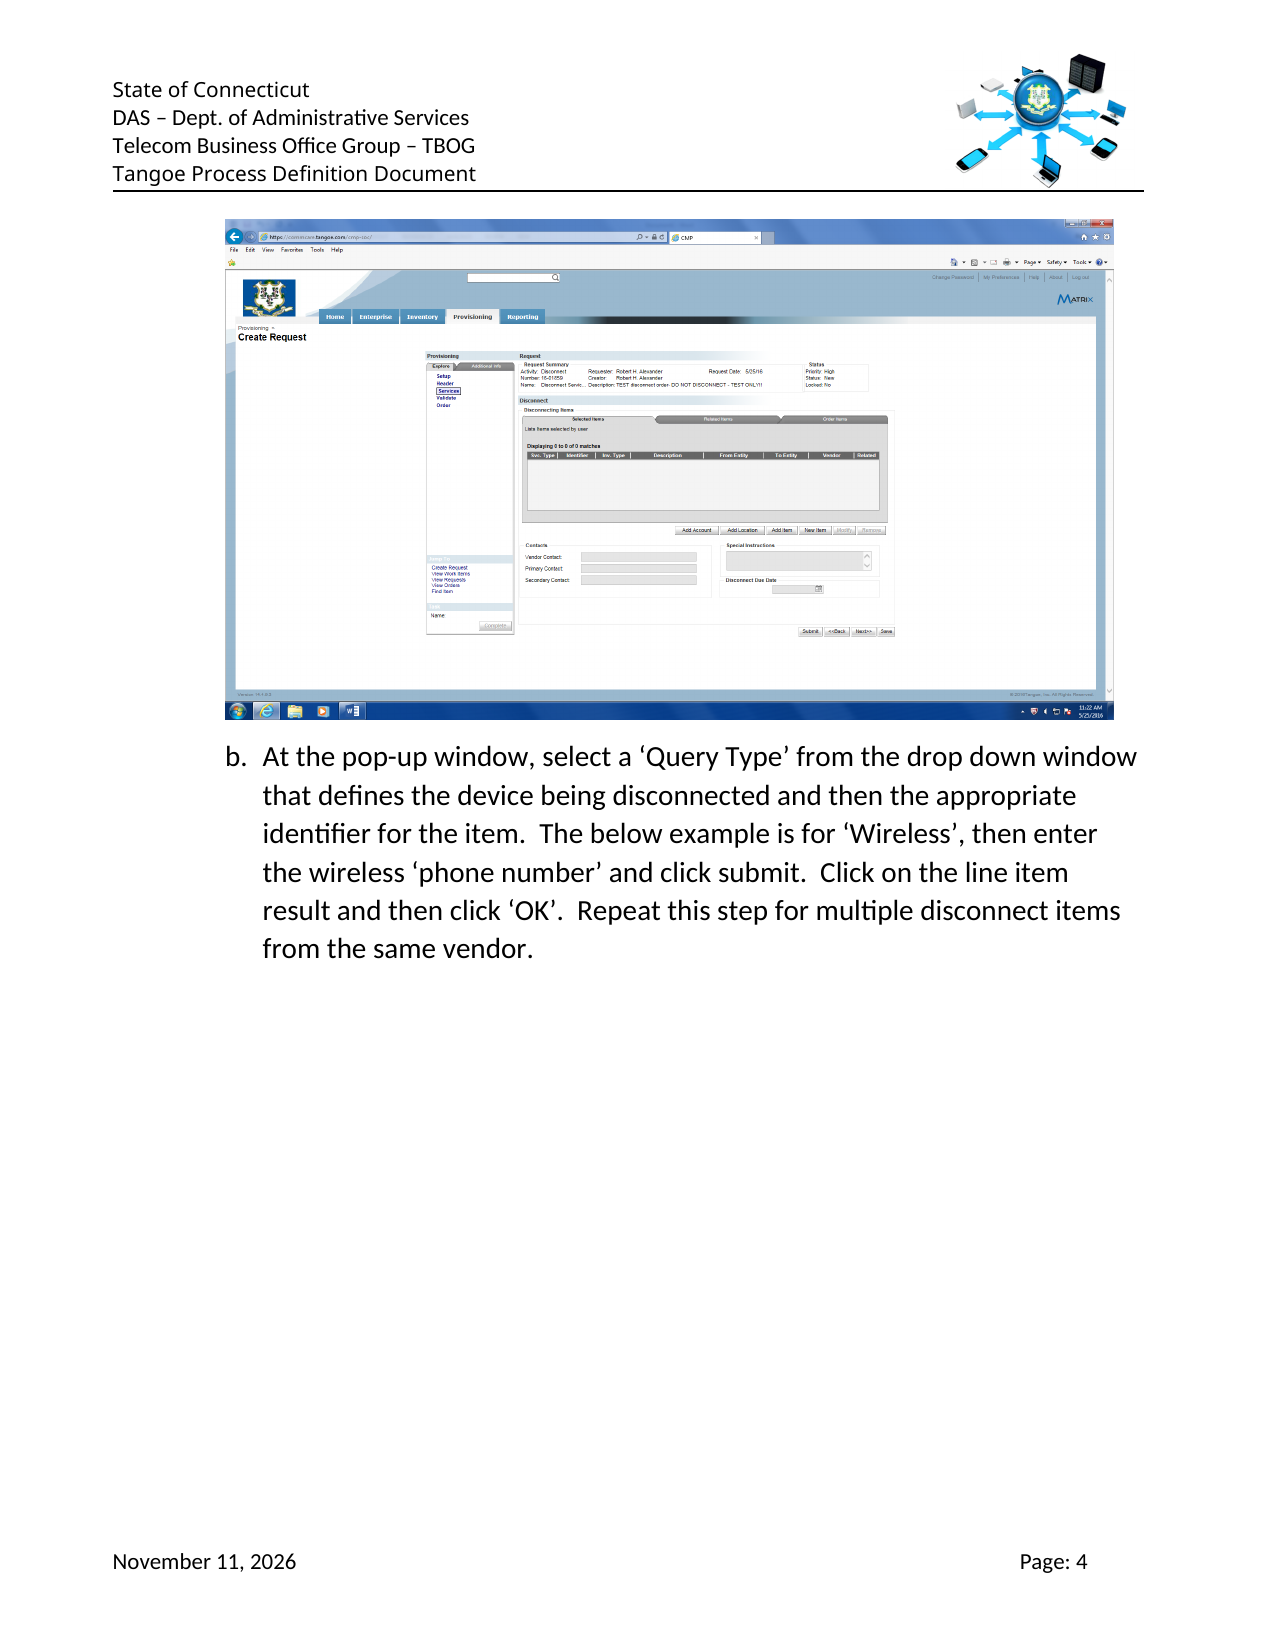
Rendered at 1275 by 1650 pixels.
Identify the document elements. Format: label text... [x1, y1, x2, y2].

list At the pop-up window, select a ‘Query Type’ from the drop down window that defines the device being disconnected and then the appropriate identifier for the item. The below example is for ‘Wireless’, then enter the wireless ‘phone number’ and click submit. Click on the line item result and then click ‘OK’. Repeat this step for multiple disconnect items from the same vendor. [225, 738, 1144, 966]
picture [945, 51, 1135, 189]
picture [225, 219, 1114, 720]
